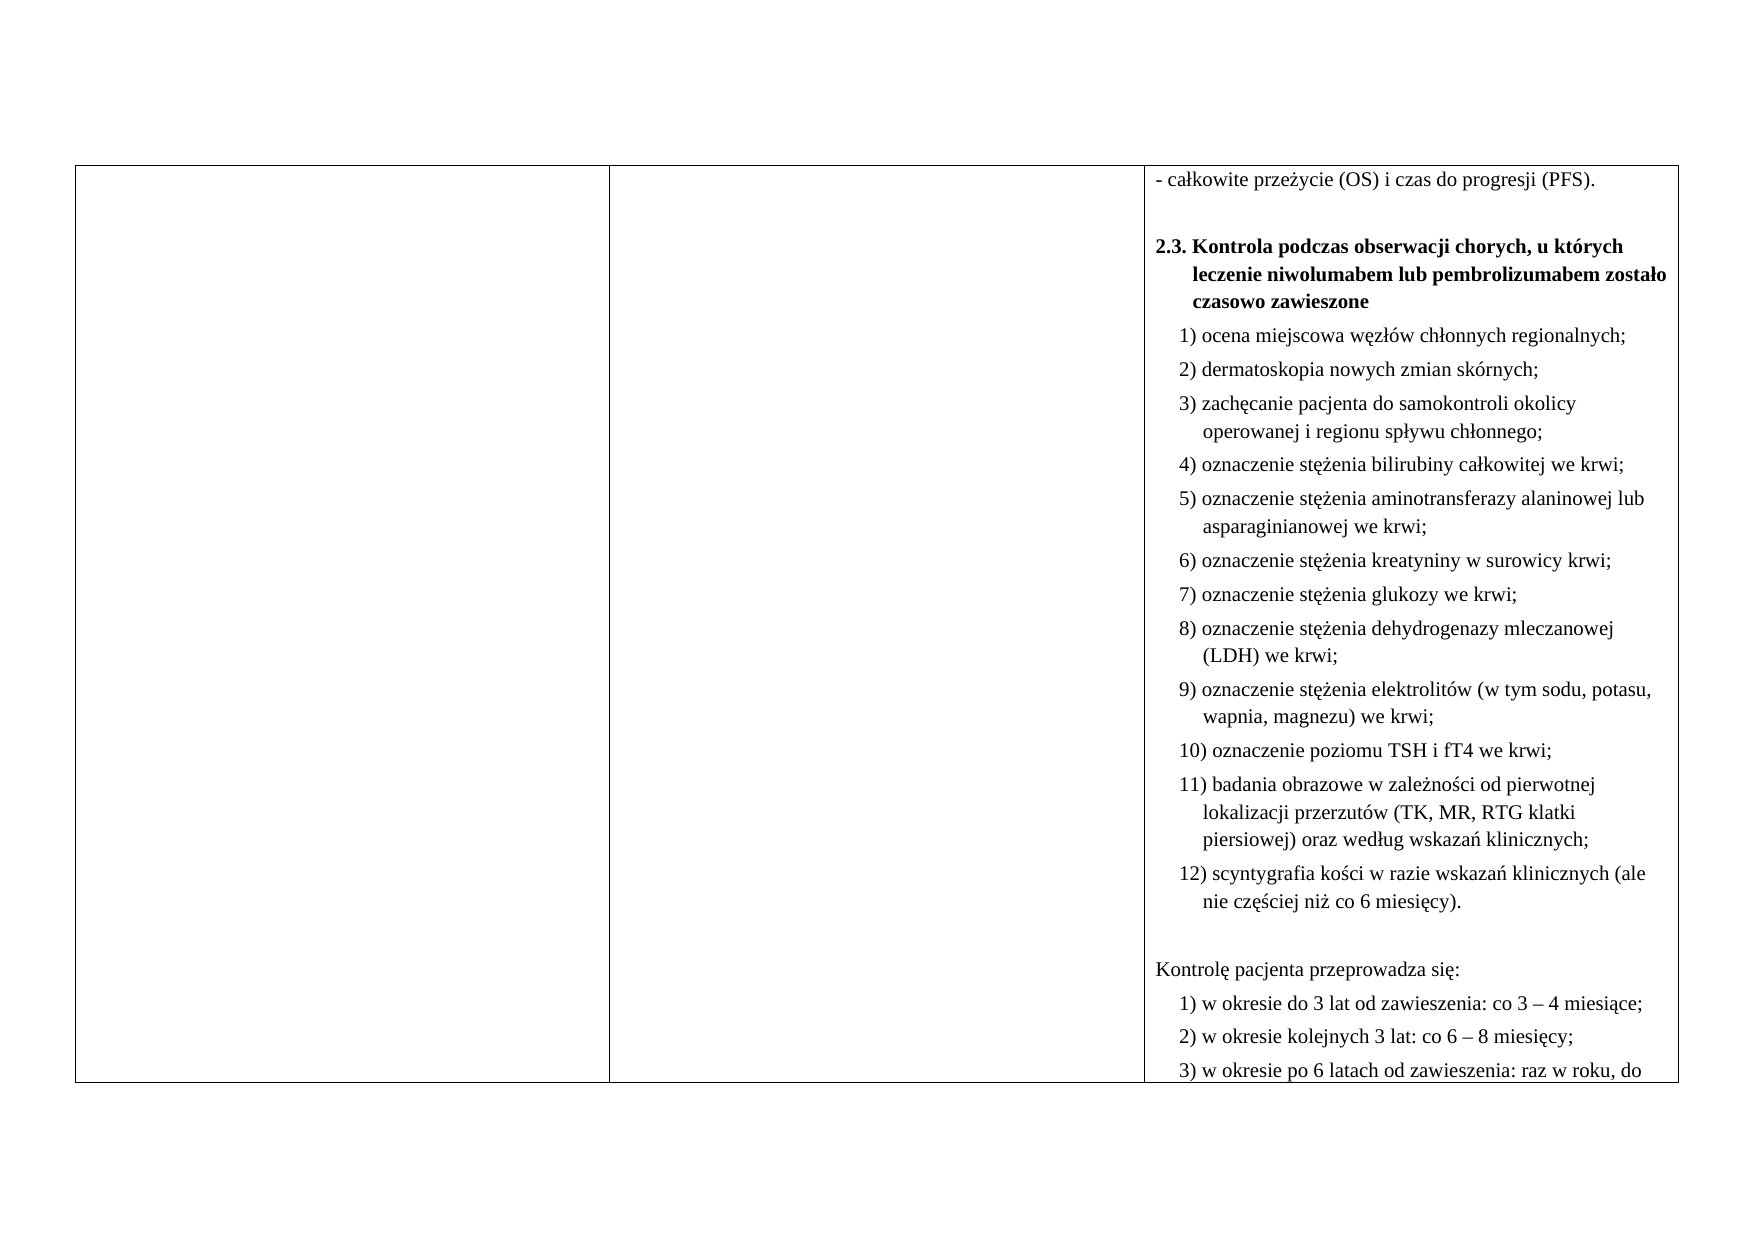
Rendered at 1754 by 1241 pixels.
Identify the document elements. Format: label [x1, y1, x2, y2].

table_cell [610, 166, 1144, 1082]
table_cell [1145, 166, 1678, 1082]
table_cell [76, 166, 609, 1082]
